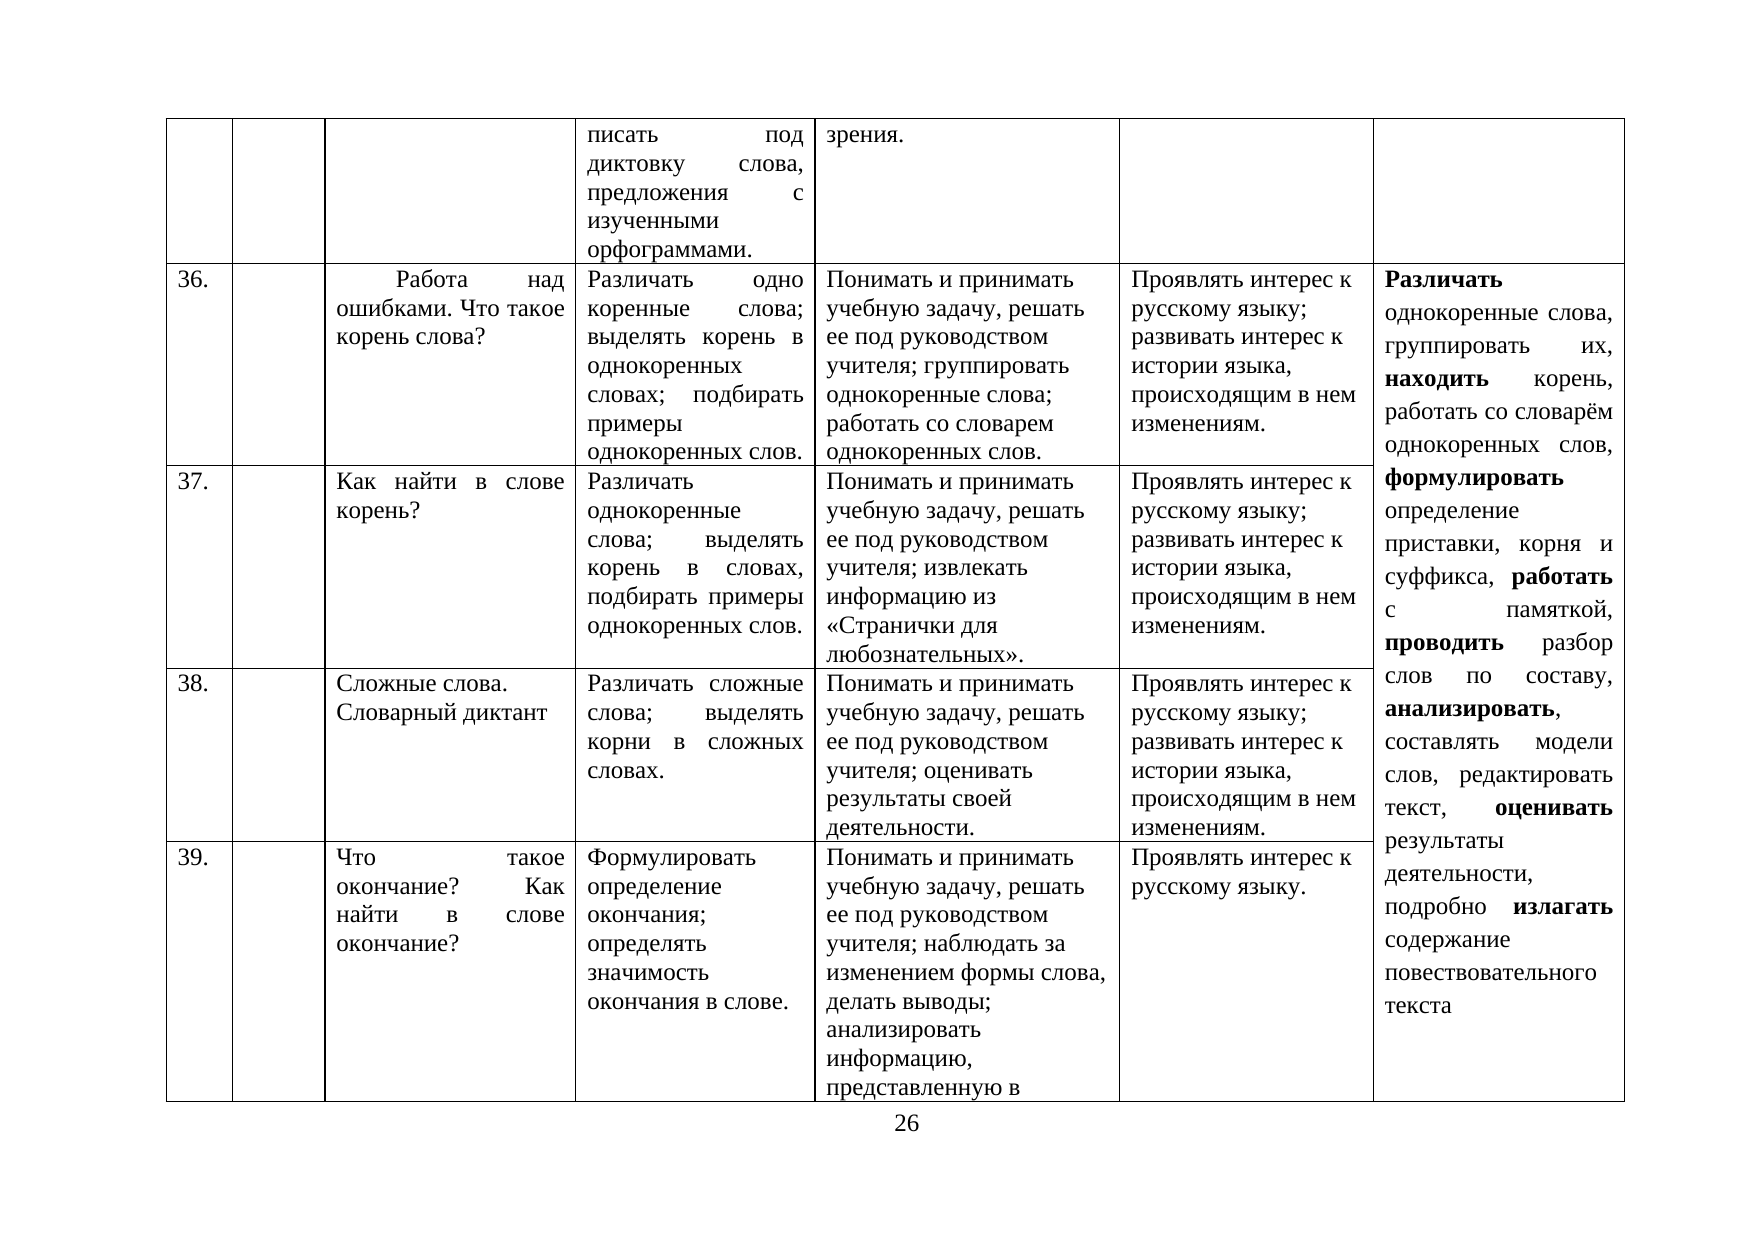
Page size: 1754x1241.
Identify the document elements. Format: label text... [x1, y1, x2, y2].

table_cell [326, 119, 575, 263]
table_cell [167, 669, 232, 841]
table_cell [233, 264, 324, 465]
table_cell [576, 119, 814, 263]
table_cell Проявлять интерес к русскому языку; развивать интерес к истории языка, происходящим в нем изменениям. [1120, 466, 1373, 667]
table_cell Различать однокоренные слова; выделять корень в словах, подбирать примеры однокоренных слов. [576, 466, 814, 667]
table_cell Различать однокоренные слова, группировать их, находить корень, работать со словарём однокоренных слов, формулировать определение приставки, корня и суффикса, работать с памяткой, проводить разбор слов по составу, анализировать, составлять модели слов, редактировать текст, оценивать результаты деятельности, подробно излагать содержание повествовательного текста [1374, 264, 1624, 1101]
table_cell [576, 842, 814, 1101]
table_cell [233, 119, 324, 263]
table_cell Как найти в слове корень? [326, 466, 575, 667]
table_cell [1120, 119, 1373, 263]
table_cell Проявлять интерес к русскому языку; развивать интерес к истории языка, происходящим в нем изменениям. [1120, 264, 1373, 465]
table_cell [167, 466, 232, 667]
table_cell Понимать и принимать учебную задачу, решать ее под руководством учителя; извлекать информацию из «Странички для любознательных». [816, 466, 1119, 667]
table_cell Понимать и принимать учебную задачу, решать ее под руководством учителя; оценивать результаты своей деятельности. [816, 669, 1119, 841]
table_cell Различать одно коренные слова; выделять корень в однокоренных словах; подбирать примеры однокоренных слов. [576, 264, 814, 465]
table_cell Понимать и принимать учебную задачу, решать ее под руководством учителя; группировать однокоренные слова; работать со словарем однокоренных слов. [816, 264, 1119, 465]
table_cell [167, 842, 232, 1101]
table_cell Работа над ошибками. Что такое корень слова? [326, 264, 575, 465]
table_cell Сложные слова. Словарный диктант [326, 669, 575, 841]
table_cell [167, 264, 232, 465]
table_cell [816, 842, 1119, 1101]
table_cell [816, 119, 1119, 263]
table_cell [326, 842, 575, 1101]
table_cell [233, 669, 324, 841]
table_cell [233, 842, 324, 1101]
table_cell Различать сложные слова; выделять корни в сложных словах. [576, 669, 814, 841]
table_cell [233, 466, 324, 667]
table_cell [167, 119, 232, 263]
table_cell Проявлять интерес к русскому языку; развивать интерес к истории языка, происходящим в нем изменениям. [1120, 669, 1373, 841]
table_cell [1120, 842, 1373, 1101]
